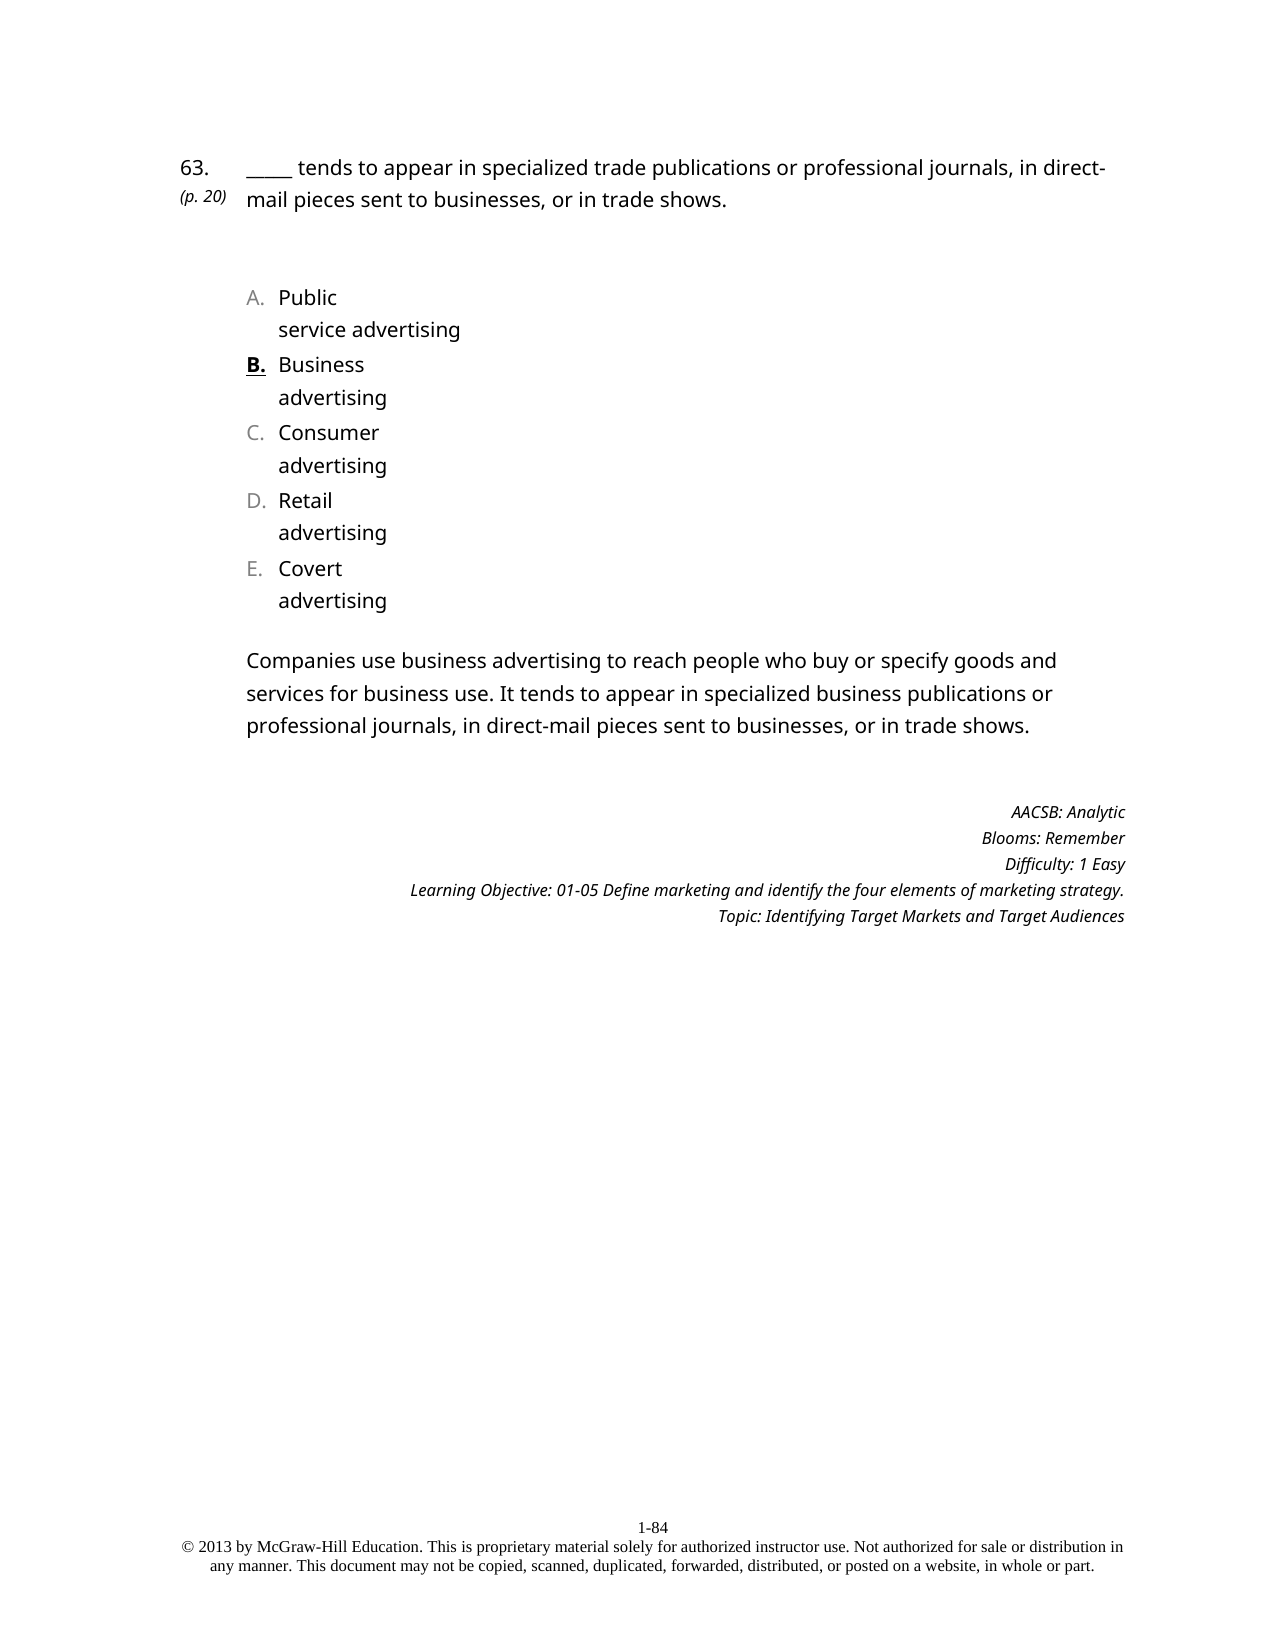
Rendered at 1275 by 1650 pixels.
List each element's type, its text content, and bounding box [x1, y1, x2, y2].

table_header AACSB: Analytic Blooms: Remember Difficulty: 1 Easy Learning Objective: 01-05 Define marketing and identify the four elements of marketing strategy. Topic: Identifying Target Markets and Target Audiences [180, 801, 1125, 964]
table_header _____ tends to appear in specialized trade publications or professional journals, in direct-mail pieces sent to businesses, or in trade shows. Companies use business advertising to reach people who buy or specify goods and services for business use. It tends to appear in specialized business publications or professional journals, in direct-mail pieces sent to businesses, or in trade shows. [246, 153, 1125, 771]
table_header 63. (p. 20) [180, 153, 246, 771]
